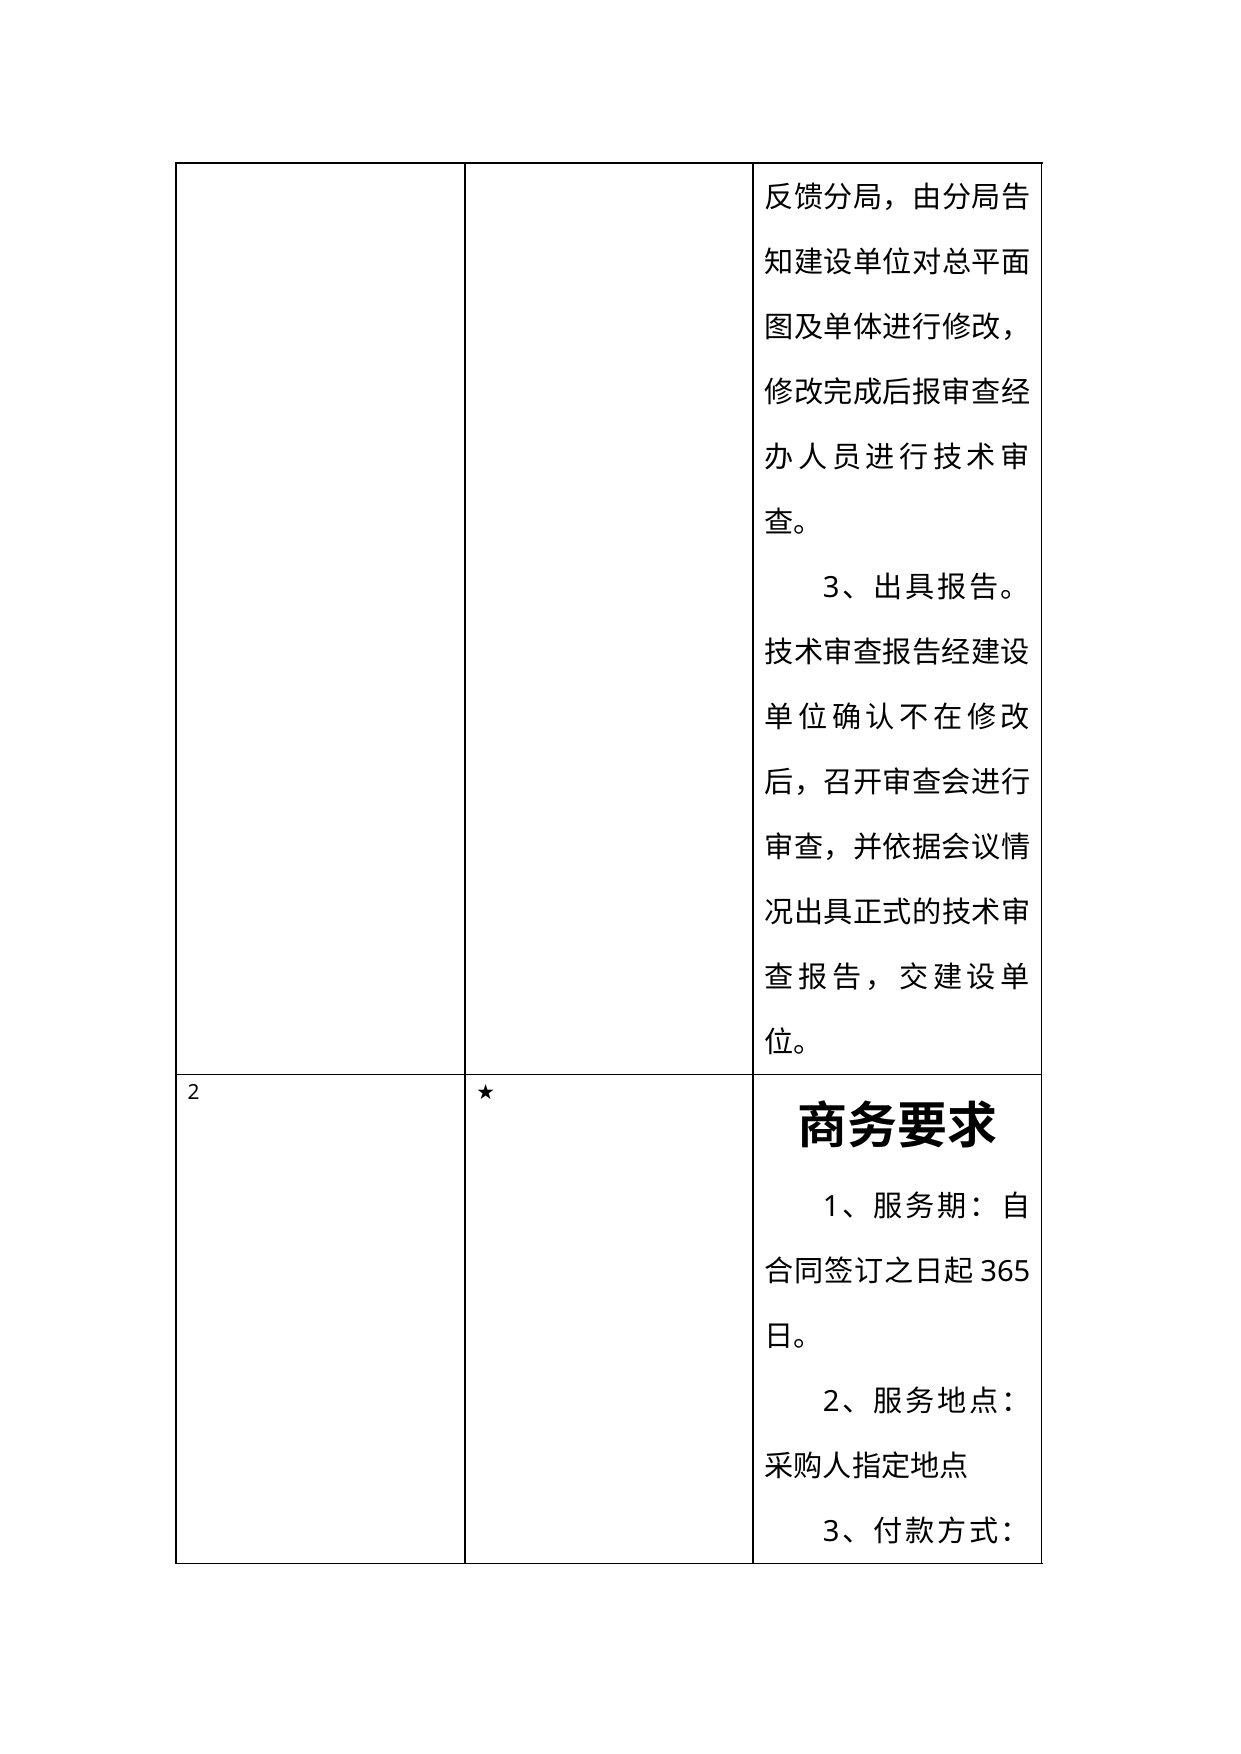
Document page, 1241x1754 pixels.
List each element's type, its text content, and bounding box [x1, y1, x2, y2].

table_cell [466, 164, 752, 1073]
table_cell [754, 1075, 1041, 1563]
table_cell 2 [177, 1075, 464, 1563]
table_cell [754, 164, 1041, 1073]
table_cell 1 [177, 164, 464, 1073]
table_cell ★ [466, 1075, 752, 1563]
